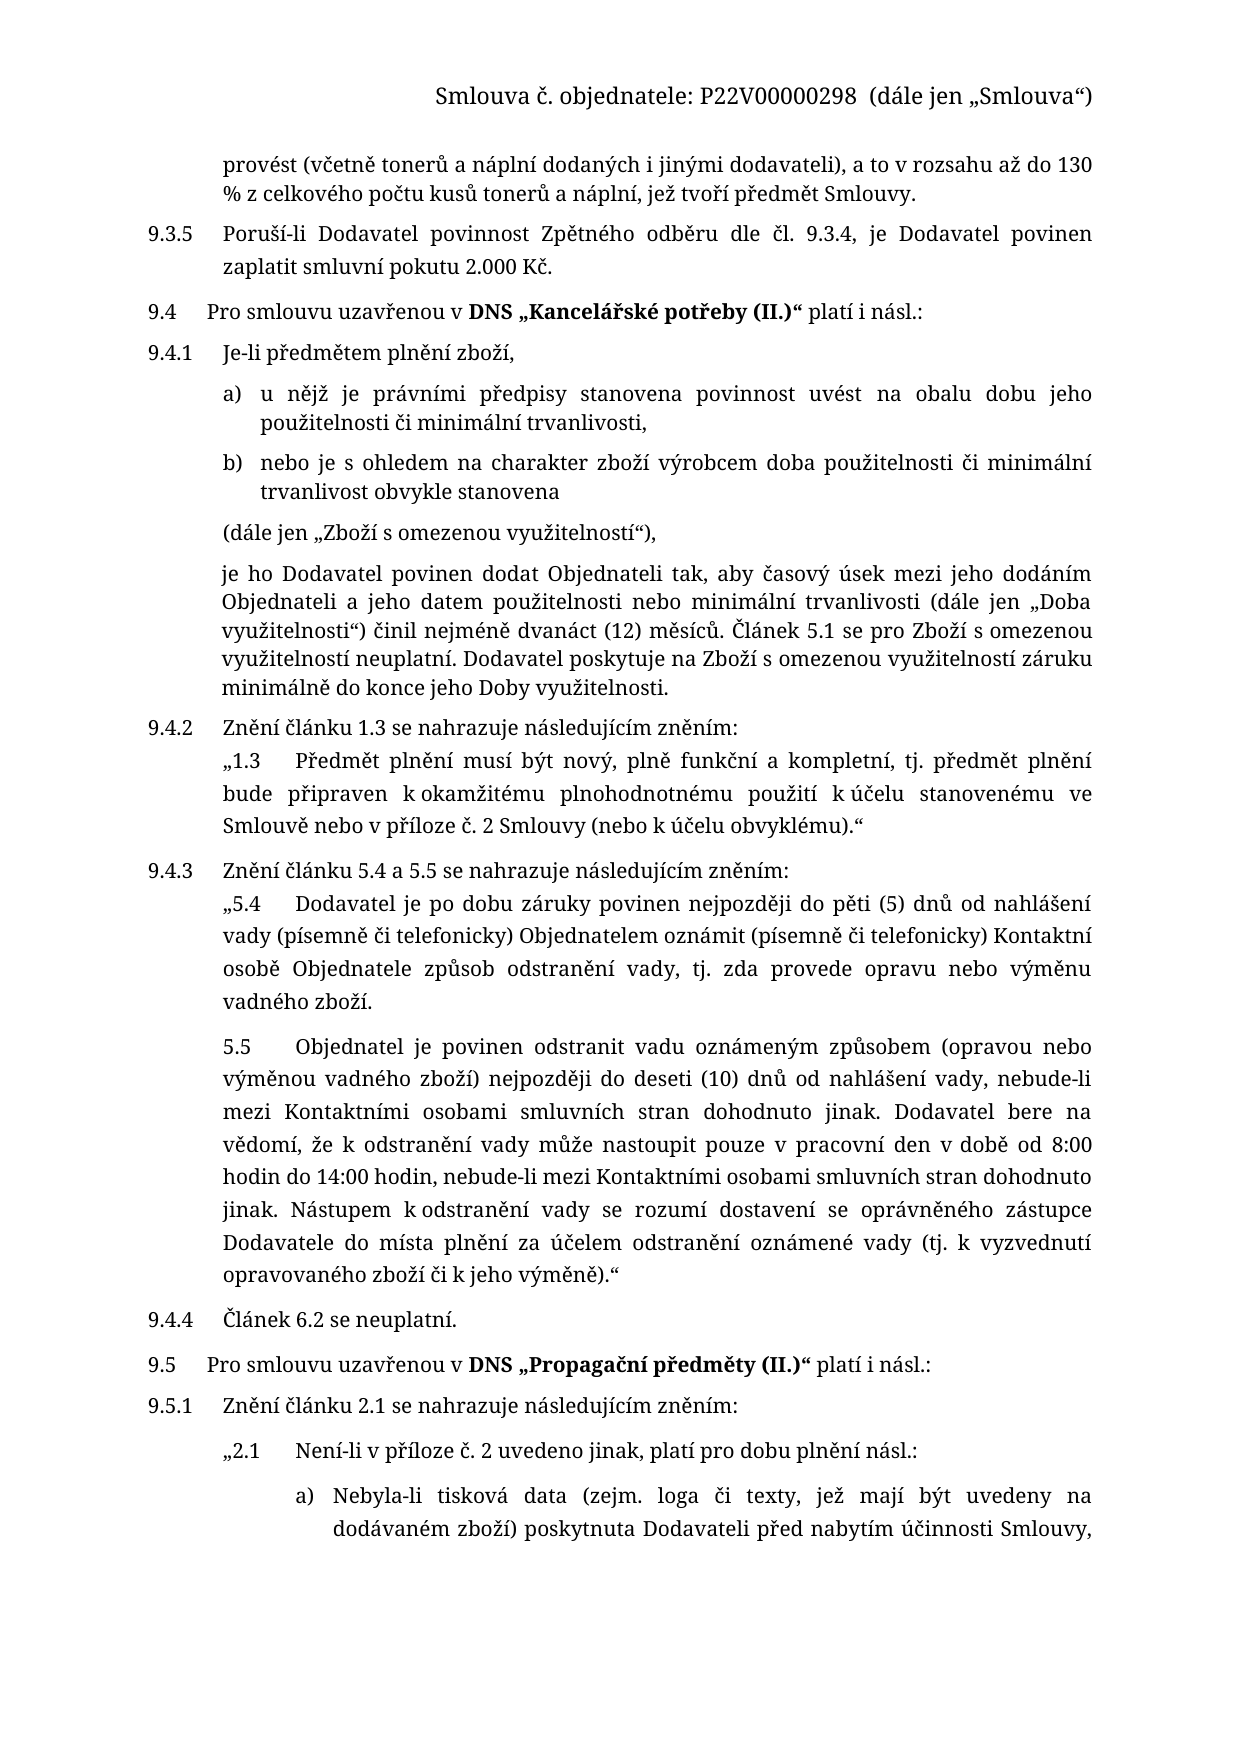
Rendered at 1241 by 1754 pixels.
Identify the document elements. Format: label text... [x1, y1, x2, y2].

list 5.5 Objednatel je povinen odstranit vadu oznámeným způsobem (opravou nebo výměnou vadného zboží) nejpozději do deseti (10) dnů od nahlášení vady, nebude-li mezi Kontaktními osobami smluvních stran dohodnuto jinak. Dodavatel bere na vědomí, že k odstranění vady může nastoupit pouze v pracovní den v době od 8:00 hodin do 14:00 hodin, nebude-li mezi Kontaktními osobami smluvních stran dohodnuto jinak. Nástupem k odstranění vady se rozumí dostavení se oprávněného zástupce Dodavatele do místa plnění za účelem odstranění oznámené vady (tj. k vyzvednutí opravovaného zboží či k jeho výměně).“ [223, 1032, 1093, 1289]
list u nějž je právními předpisy stanovena povinnost uvést na obalu dobu jeho použitelnosti či minimální trvanlivosti, [223, 379, 1093, 436]
list „2.1 Není-li v příloze č. 2 uvedeno jinak, platí pro dobu plnění násl.: [223, 1436, 1093, 1465]
text (dále jen „Zboží s omezenou využitelností“), [223, 518, 1093, 546]
list Je-li předmětem plnění zboží, [148, 338, 1093, 367]
list „5.4 Dodavatel je po dobu záruky povinen nejpozději do pěti (5) dnů od nahlášení vady (písemně či telefonicky) Objednatelem oznámit (písemně či telefonicky) Kontaktní osobě Objednatele způsob odstranění vady, tj. zda provede opravu nebo výměnu vadného zboží. [223, 889, 1093, 1015]
list Pro smlouvu uzavřenou v DNS „Propagační předměty (II.)“ platí i násl.: [148, 1350, 1093, 1379]
list Článek 6.2 se neuplatní. [148, 1305, 1093, 1334]
list Znění článku 2.1 se nahrazuje následujícím zněním: [148, 1391, 1093, 1420]
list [148, 150, 1093, 207]
list Poruší-li Dodavatel povinnost Zpětného odběru dle čl. 9.3.4, je Dodavatel povinen zaplatit smluvní pokutu 2.000 Kč. [148, 219, 1093, 281]
list nebo je s ohledem na charakter zboží výrobcem doba použitelnosti či minimální trvanlivost obvykle stanovena [223, 448, 1093, 505]
text je ho Dodavatel povinen dodat Objednateli tak, aby časový úsek mezi jeho dodáním Objednateli a jeho datem použitelnosti nebo minimální trvanlivosti (dále jen „Doba využitelnosti“) činil nejméně dvanáct (12) měsíců. Článek 5.1 se pro Zboží s omezenou využitelností neuplatní. Dodavatel poskytuje na Zboží s omezenou využitelností záruku minimálně do konce jeho Doby využitelnosti. [221, 559, 1093, 701]
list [295, 1482, 1093, 1543]
list Znění článku 1.3 se nahrazuje následujícím zněním: [148, 713, 1093, 742]
list „1.3 Předmět plnění musí být nový, plně funkční a kompletní, tj. předmět plnění bude připraven k okamžitému plnohodnotnému použití k účelu stanovenému ve Smlouvě nebo v příloze č. 2 Smlouvy (nebo k účelu obvyklému).“ [223, 746, 1093, 840]
list Znění článku 5.4 a 5.5 se nahrazuje následujícím zněním: [148, 856, 1093, 885]
list Pro smlouvu uzavřenou v DNS „Kancelářské potřeby (II.)“ platí i násl.: [148, 297, 1093, 326]
